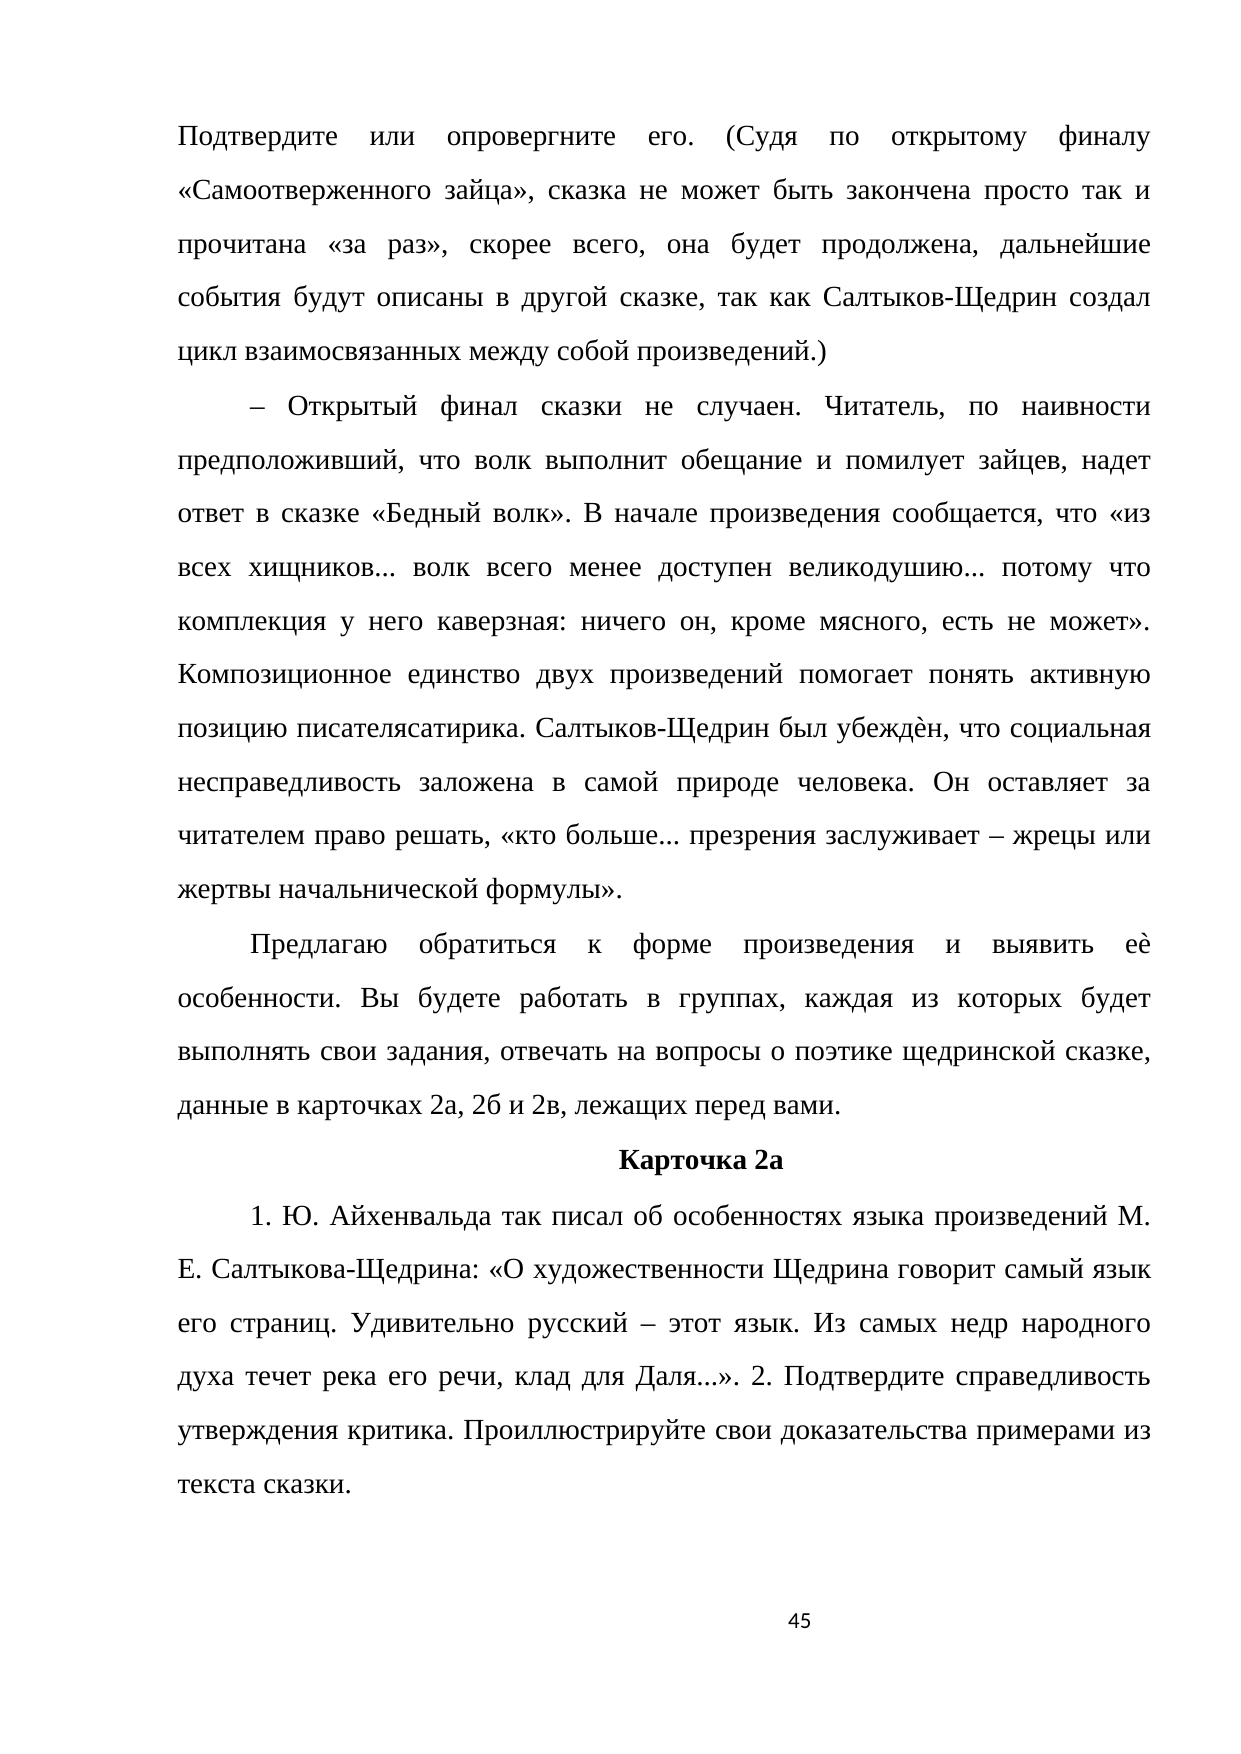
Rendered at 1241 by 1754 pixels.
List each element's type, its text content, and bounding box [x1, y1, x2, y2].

text – Открытый финал сказки не случаен. Читатель, по наивности предположивший, что волк выполнит обещание и помилует зайцев, надет ответ в сказке «Бедный волк». В начале произведения сообщается, что «из всех хищников... волк всего менее доступен великодушию... потому что комплекция у него каверзная: ничего он, кроме мясного, есть не может». Композиционное единство двух произведений помогает понять активную позицию писателясатирика. Салтыков-Щедрин был убеждѐн, что социальная несправедливость заложена в самой природе человека. Он оставляет за читателем право решать, «кто больше... презрения заслуживает – жрецы или жертвы начальнической формулы». [177, 388, 1152, 904]
text 1. Ю. Айхенвальда так писал об особенностях языка произведений М. Е. Салтыкова-Щедрина: «О художественности Щедрина говорит самый язык его страниц. Удивительно русский – этот язык. Из самых недр народного духа течет река его речи, клад для Даля...». 2. Подтвердите справедливость утверждения критика. Проиллюстрируйте свои доказательства примерами из текста сказки. [177, 1198, 1152, 1499]
text Предлагаю обратиться к форме произведения и выявить еѐ особенности. Вы будете работать в группах, каждая из которых будет выполнять свои задания, отвечать на вопросы о поэтике щедринской сказке, данные в карточках 2а, 2б и 2в, лежащих перед вами. [177, 926, 1152, 1121]
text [177, 118, 1152, 367]
text Карточка 2а [177, 1142, 1152, 1176]
